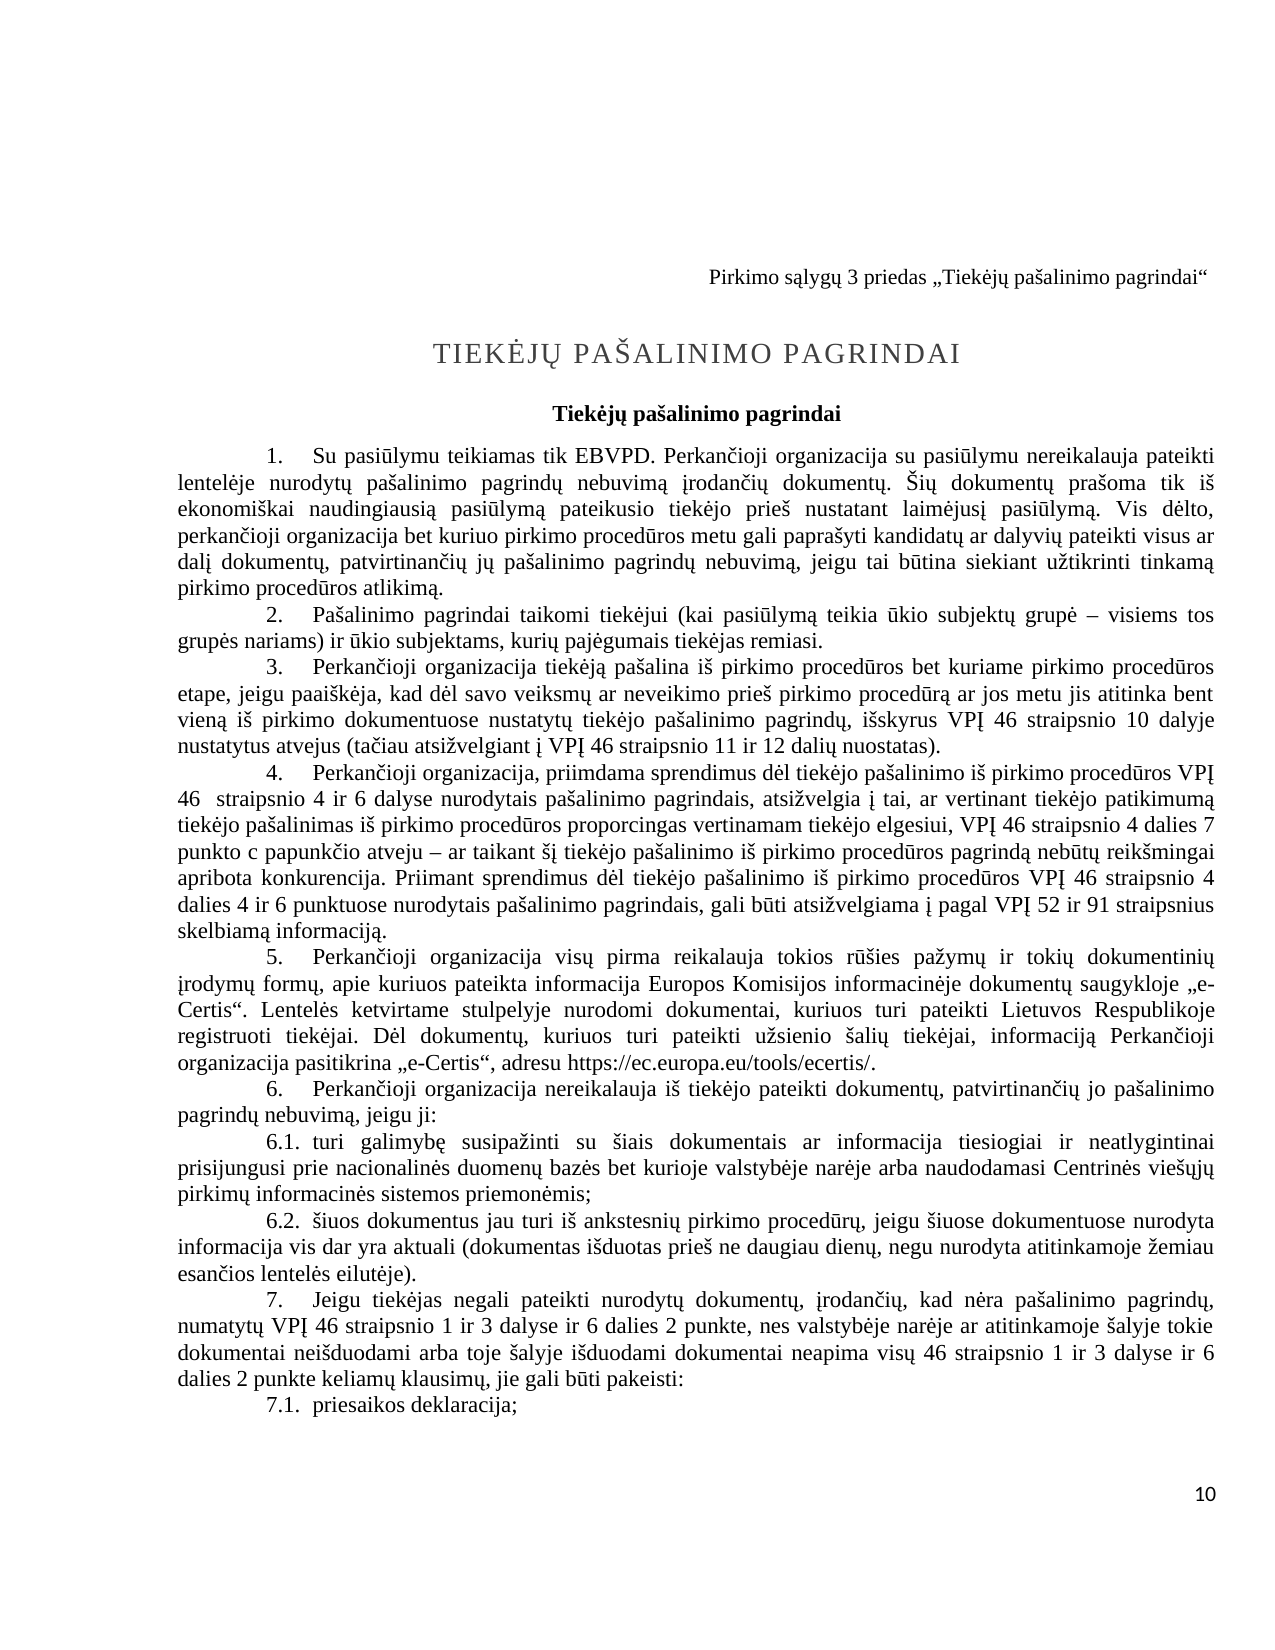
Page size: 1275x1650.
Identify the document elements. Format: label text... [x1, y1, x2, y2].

subtitle Pirkimo sąlygų 3 priedas „Tiekėjų pašalinimo pagrindai“ [709, 264, 1216, 289]
list priesaikos deklaracija; [177, 1391, 1216, 1418]
list šiuos dokumentus jau turi iš ankstesnių pirkimo procedūrų, jeigu šiuose dokumentuose nurodyta informacija vis dar yra aktuali (dokumentas išduotas prieš ne daugiau dienų, negu nurodyta atitinkamoje žemiau esančios lentelės eilutėje). [177, 1207, 1216, 1286]
list Perkančioji organizacija nereikalauja iš tiekėjo pateikti dokumentų, patvirtinančių jo pašalinimo pagrindų nebuvimą, jeigu ji: [177, 1075, 1216, 1128]
list Perkančioji organizacija, priimdama sprendimus dėl tiekėjo pašalinimo iš pirkimo procedūros VPĮ 46 straipsnio 4 ir 6 dalyse nurodytais pašalinimo pagrindais, atsižvelgia į tai, ar vertinant tiekėjo patikimumą tiekėjo pašalinimas iš pirkimo procedūros proporcingas vertinamam tiekėjo elgesiui, VPĮ 46 straipsnio 4 dalies 7 punkto c papunkčio atveju – ar taikant šį tiekėjo pašalinimo iš pirkimo procedūros pagrindą nebūtų reikšmingai apribota konkurencija. Priimant sprendimus dėl tiekėjo pašalinimo iš pirkimo procedūros VPĮ 46 straipsnio 4 dalies 4 ir 6 punktuose nurodytais pašalinimo pagrindais, gali būti atsižvelgiama į pagal VPĮ 52 ir 91 straipsnius skelbiamą informaciją. [177, 759, 1216, 943]
list Perkančioji organizacija tiekėją pašalina iš pirkimo procedūros bet kuriame pirkimo procedūros etape, jeigu paaiškėja, kad dėl savo veiksmų ar neveikimo prieš pirkimo procedūrą ar jos metu jis atitinka bent vieną iš pirkimo dokumentuose nustatytų tiekėjo pašalinimo pagrindų, išskyrus VPĮ 46 straipsnio 10 dalyje nustatytus atvejus (tačiau atsižvelgiant į VPĮ 46 straipsnio 11 ir 12 dalių nuostatas). [177, 653, 1216, 759]
list Pašalinimo pagrindai taikomi tiekėjui (kai pasiūlymą teikia ūkio subjektų grupė – visiems tos grupės nariams) ir ūkio subjektams, kurių pajėgumais tiekėjas remiasi. [177, 601, 1216, 653]
text Tiekėjų pašalinimo pagrindai [177, 399, 1216, 426]
list Jeigu tiekėjas negali pateikti nurodytų dokumentų, įrodančių, kad nėra pašalinimo pagrindų, numatytų VPĮ 46 straipsnio 1 ir 3 dalyse ir 6 dalies 2 punkte, nes valstybėje narėje ar atitinkamoje šalyje tokie dokumentai neišduodami arba toje šalyje išduodami dokumentai neapima visų 46 straipsnio 1 ir 3 dalyse ir 6 dalies 2 punkte keliamų klausimų, jie gali būti pakeisti: [177, 1286, 1216, 1391]
subtitle TIEKĖJŲ PAŠALINIMO PAGRINDAI [177, 336, 1216, 369]
list turi galimybę susipažinti su šiais dokumentais ar informacija tiesiogiai ir neatlygintinai prisijungusi prie nacionalinės duomenų bazės bet kurioje valstybėje narėje arba naudodamasi Centrinės viešųjų pirkimų informacinės sistemos priemonėmis; [177, 1128, 1216, 1207]
list Perkančioji organizacija visų pirma reikalauja tokios rūšies pažymų ir tokių dokumentinių įrodymų formų, apie kuriuos pateikta informacija Europos Komisijos informacinėje dokumentų saugykloje „e-Certis“. Lentelės ketvirtame stulpelyje nurodomi dokumentai, kuriuos turi pateikti Lietuvos Respublikoje registruoti tiekėjai. Dėl dokumentų, kuriuos turi pateikti užsienio šalių tiekėjai, informaciją Perkančioji organizacija pasitikrina „e-Certis“, adresu https://ec.europa.eu/tools/ecertis/. [177, 943, 1216, 1075]
list Su pasiūlymu teikiamas tik EBVPD. Perkančioji organizacija su pasiūlymu nereikalauja pateikti lentelėje nurodytų pašalinimo pagrindų nebuvimą įrodančių dokumentų. Šių dokumentų prašoma tik iš ekonomiškai naudingiausią pasiūlymą pateikusio tiekėjo prieš nustatant laimėjusį pasiūlymą. Vis dėlto, perkančioji organizacija bet kuriuo pirkimo procedūros metu gali paprašyti kandidatų ar dalyvių pateikti visus ar dalį dokumentų, patvirtinančių jų pašalinimo pagrindų nebuvimą, jeigu tai būtina siekiant užtikrinti tinkamą pirkimo procedūros atlikimą. [177, 443, 1216, 601]
